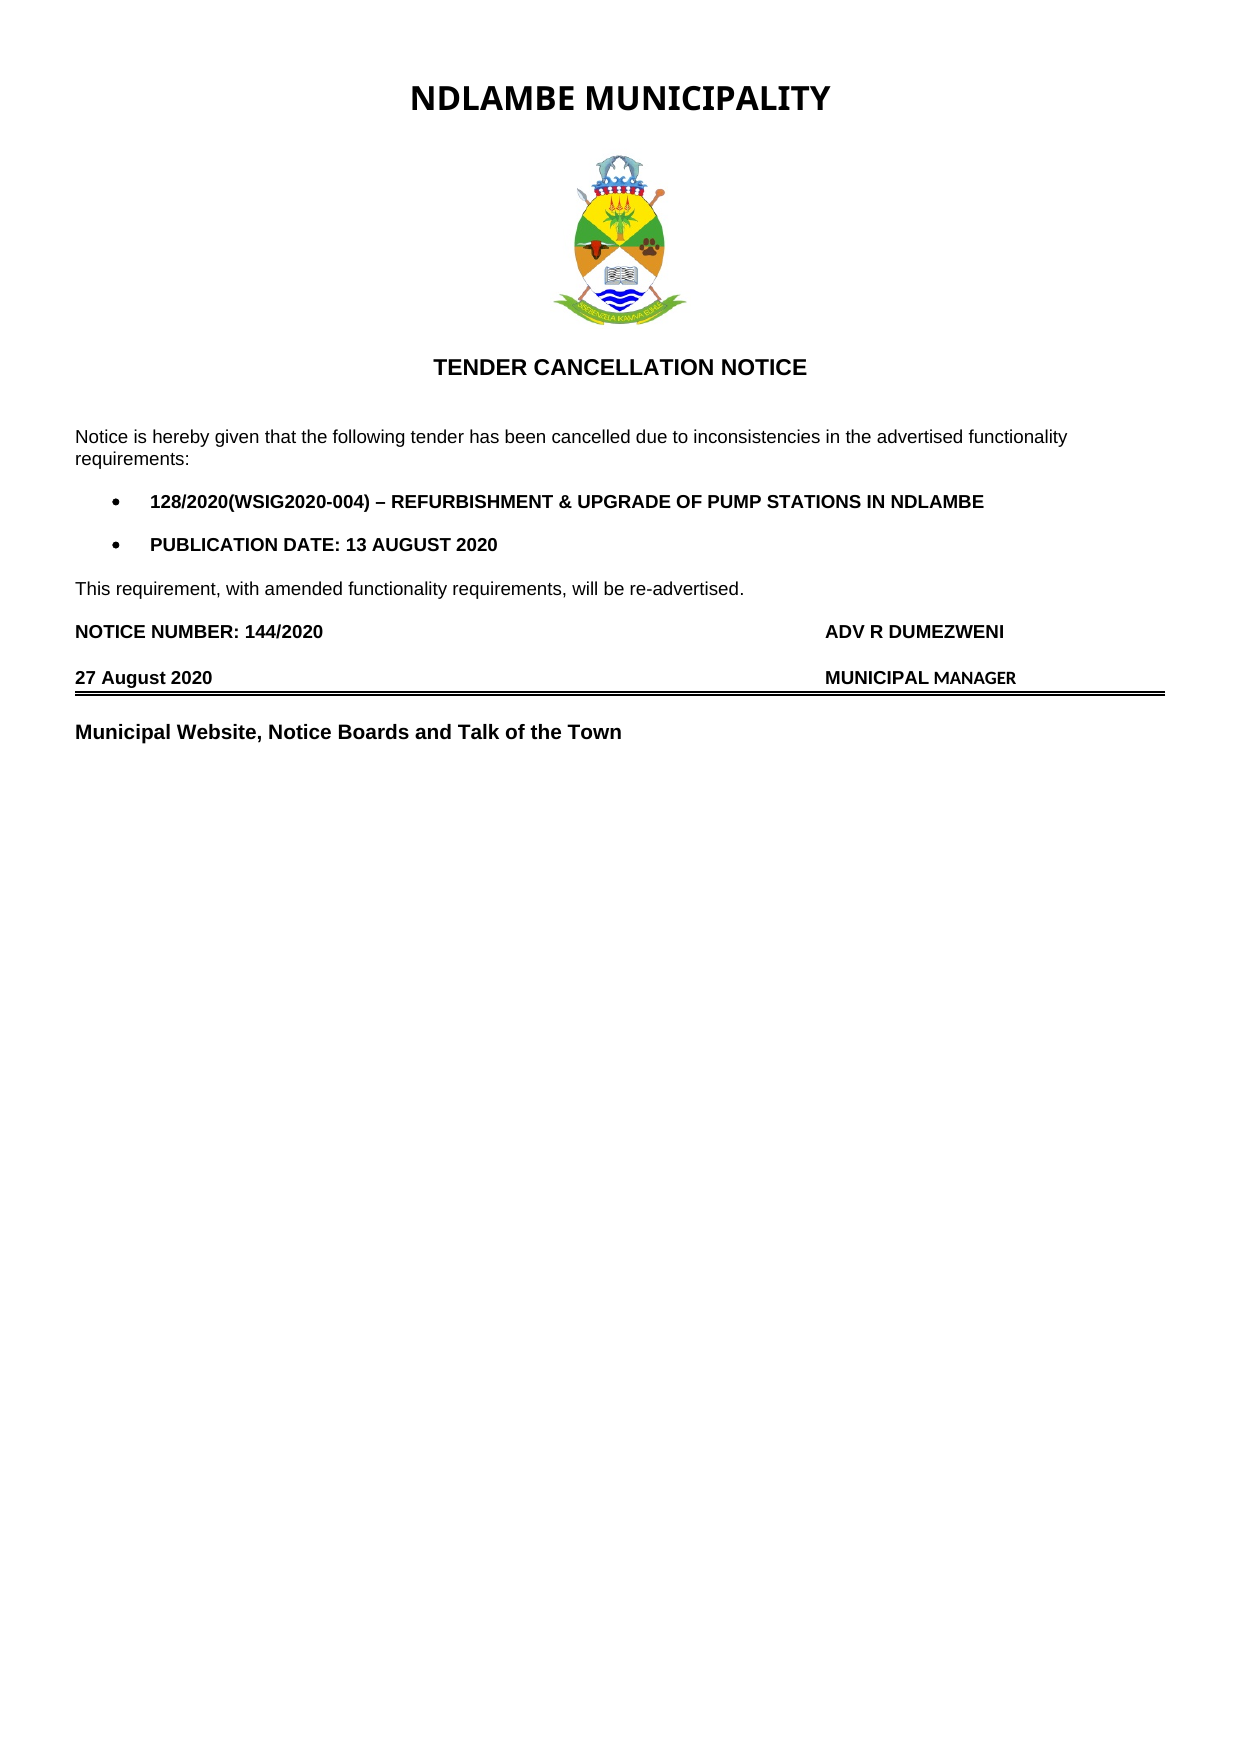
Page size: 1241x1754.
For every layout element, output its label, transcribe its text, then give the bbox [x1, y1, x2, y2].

text NOTICE NUMBER: 144/2020 ADV R DUMEZWENI [75, 620, 1165, 642]
text Municipal Website, Notice Boards and Talk of the Town [75, 720, 1165, 744]
text This requirement, with amended functionality requirements, will be re-advertised. [75, 577, 1165, 599]
text 27 August 2020 MUNICIPAL MANAGER [75, 666, 1165, 691]
text TENDER CANCELLATION NOTICE [75, 353, 1165, 380]
text NDLAMBE MUNICIPALITY [75, 75, 1165, 120]
picture [549, 148, 691, 329]
text Notice is hereby given that the following tender has been cancelled due to inconsistencies in the advertised functionality requirements: [75, 426, 1165, 469]
list PUBLICATION DATE: 13 AUGUST 2020 [112, 534, 1165, 556]
list 128/2020(WSIG2020-004) – REFURBISHMENT & UPGRADE OF PUMP STATIONS IN NDLAMBE [112, 491, 1165, 512]
